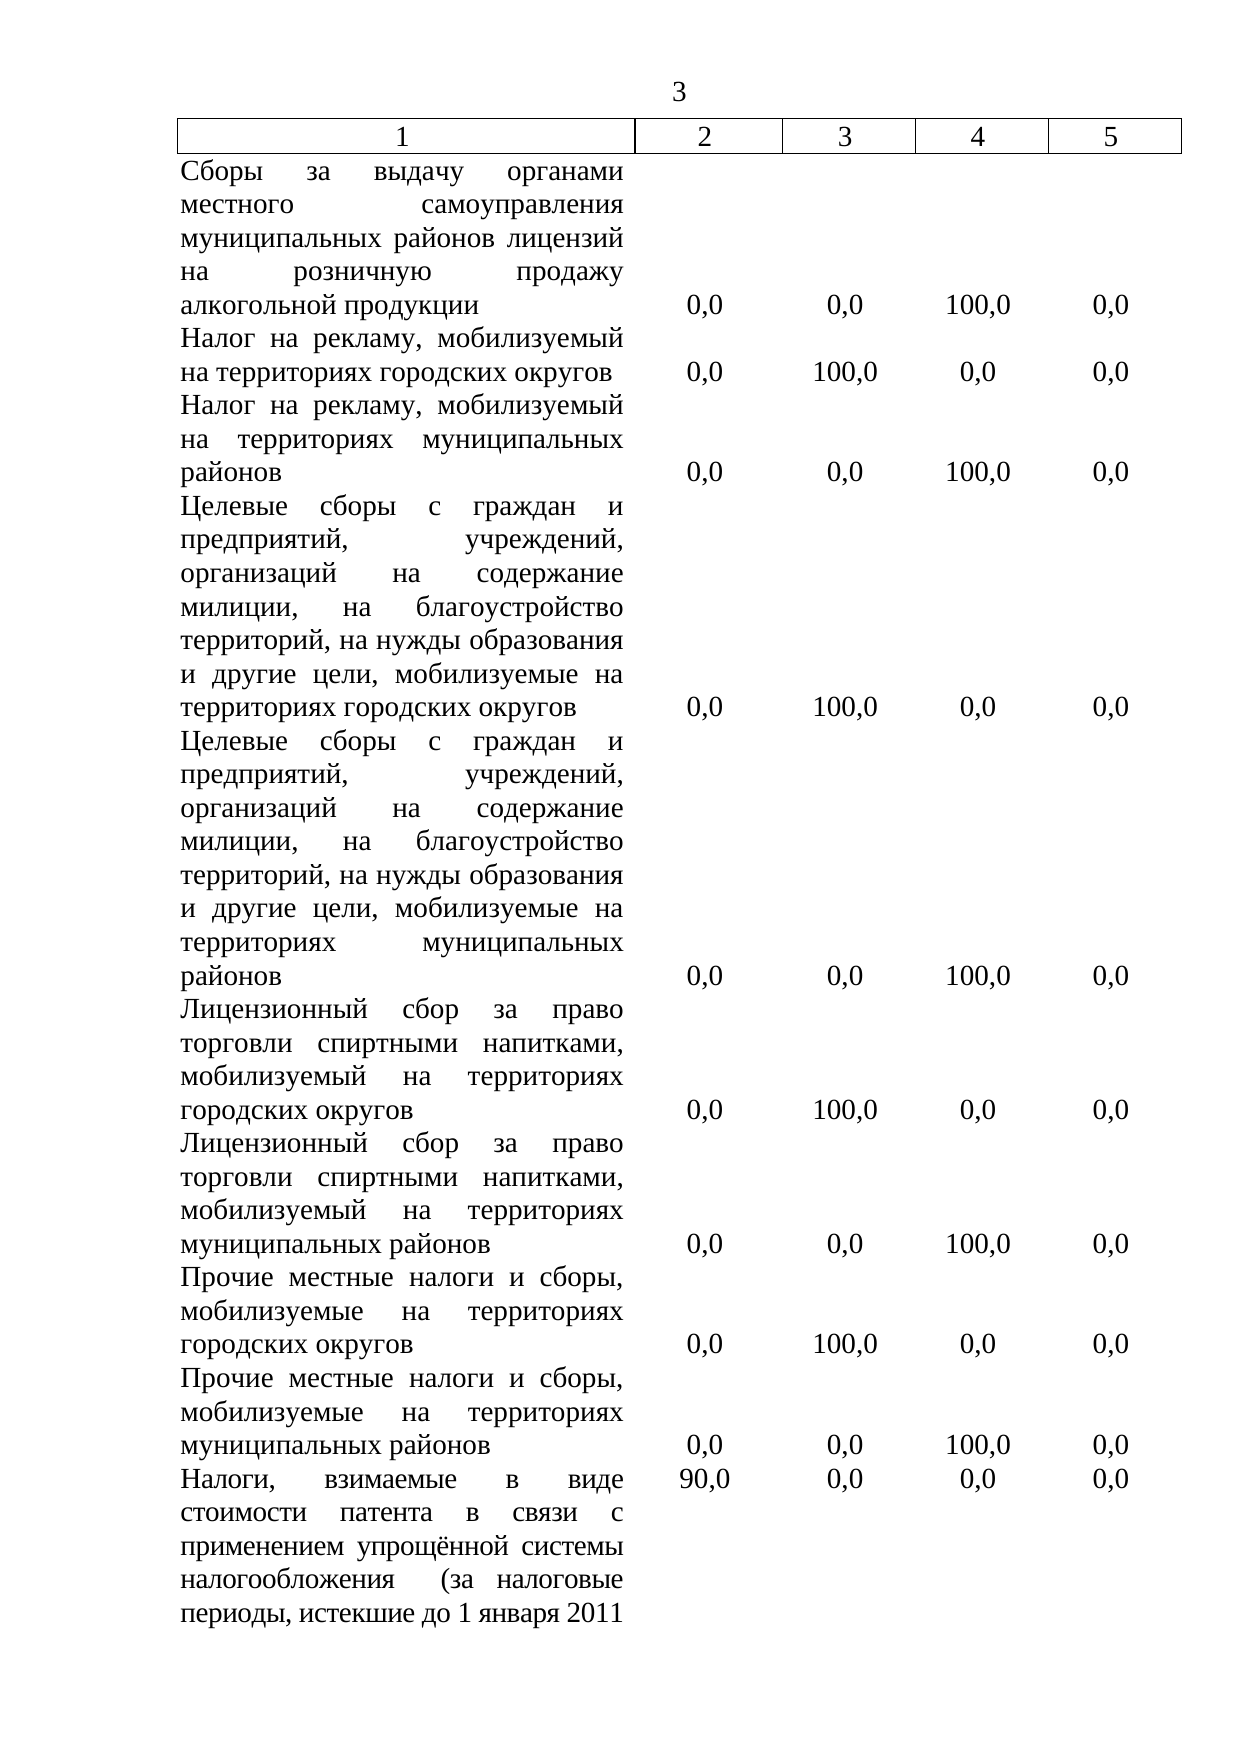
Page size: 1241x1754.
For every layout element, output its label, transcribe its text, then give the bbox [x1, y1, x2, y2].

table_cell 100,0 [783, 1260, 915, 1360]
table_cell 0,0 [783, 1360, 915, 1461]
table_cell 0,0 [1048, 1125, 1181, 1259]
table_cell 0,0 [783, 1125, 915, 1259]
table_cell Целевые сборы с граждан и предприятий, учреждений, организаций на содержание милиции, на благоустройство территорий, на нужды образования и другие цели, мобилизуемые на территориях муниципальных районов [177, 723, 635, 991]
table_cell 0,0 [783, 723, 915, 991]
table_cell 100,0 [915, 723, 1048, 991]
table_cell 0,0 [635, 1260, 783, 1360]
table_header 5 [1049, 119, 1181, 153]
table_cell 0,0 [635, 1125, 783, 1259]
table_cell 0,0 [1048, 1260, 1181, 1360]
table_cell 0,0 [635, 1360, 783, 1461]
table_cell Лицензионный сбор за право торговли спиртными напитками, мобилизуемый на территориях городских округов [177, 991, 635, 1125]
table_header 3 [783, 119, 915, 153]
table_cell 0,0 [635, 488, 783, 723]
table_cell 100,0 [915, 154, 1048, 320]
table_cell 0,0 [1048, 320, 1181, 387]
table_cell 90,0 [635, 1461, 783, 1628]
table_cell 0,0 [783, 154, 915, 320]
table_cell 0,0 [635, 991, 783, 1125]
table_cell 0,0 [783, 1461, 915, 1628]
table_cell Целевые сборы с граждан и предприятий, учреждений, организаций на содержание милиции, на благоустройство территорий, на нужды образования и другие цели, мобилизуемые на территориях городских округов [177, 488, 635, 723]
table_cell 0,0 [635, 320, 783, 387]
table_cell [177, 1461, 635, 1628]
table_cell 100,0 [915, 1360, 1048, 1461]
table_cell 0,0 [1048, 154, 1181, 320]
table_cell 0,0 [915, 488, 1048, 723]
table_cell 100,0 [783, 320, 915, 387]
table_cell 100,0 [783, 991, 915, 1125]
table_header 2 [636, 119, 782, 153]
table_cell 0,0 [1048, 1360, 1181, 1461]
table_cell 0,0 [783, 388, 915, 488]
table_cell 0,0 [1048, 488, 1181, 723]
table_cell 0,0 [915, 1260, 1048, 1360]
table_cell Прочие местные налоги и сборы, мобилизуемые на территориях муниципальных районов [177, 1360, 635, 1461]
table_cell 0,0 [1048, 723, 1181, 991]
table_cell 100,0 [915, 1125, 1048, 1259]
table_cell 0,0 [1048, 388, 1181, 488]
table_cell 100,0 [915, 388, 1048, 488]
table_cell 0,0 [635, 154, 783, 320]
table_cell 100,0 [783, 488, 915, 723]
table_cell 0,0 [1048, 991, 1181, 1125]
table_cell 0,0 [915, 320, 1048, 387]
table_cell Прочие местные налоги и сборы, мобилизуемые на территориях городских округов [177, 1260, 635, 1360]
table_cell 0,0 [635, 388, 783, 488]
table_header 1 [178, 119, 634, 153]
table_header 4 [916, 119, 1048, 153]
table_cell Налог на рекламу, мобилизуемый на территориях городских округов [177, 320, 635, 387]
table_cell Сборы за выдачу органами местного самоуправления муниципальных районов лицензий на розничную продажу алкогольной продукции [177, 154, 635, 320]
table_cell 0,0 [635, 723, 783, 991]
table_cell 0,0 [915, 1461, 1048, 1628]
table_cell 0,0 [915, 991, 1048, 1125]
table_cell Налог на рекламу, мобилизуемый на территориях муниципальных районов [177, 388, 635, 488]
table_cell Лицензионный сбор за право торговли спиртными напитками, мобилизуемый на территориях муниципальных районов [177, 1125, 635, 1259]
table_cell 0,0 [1048, 1461, 1181, 1628]
